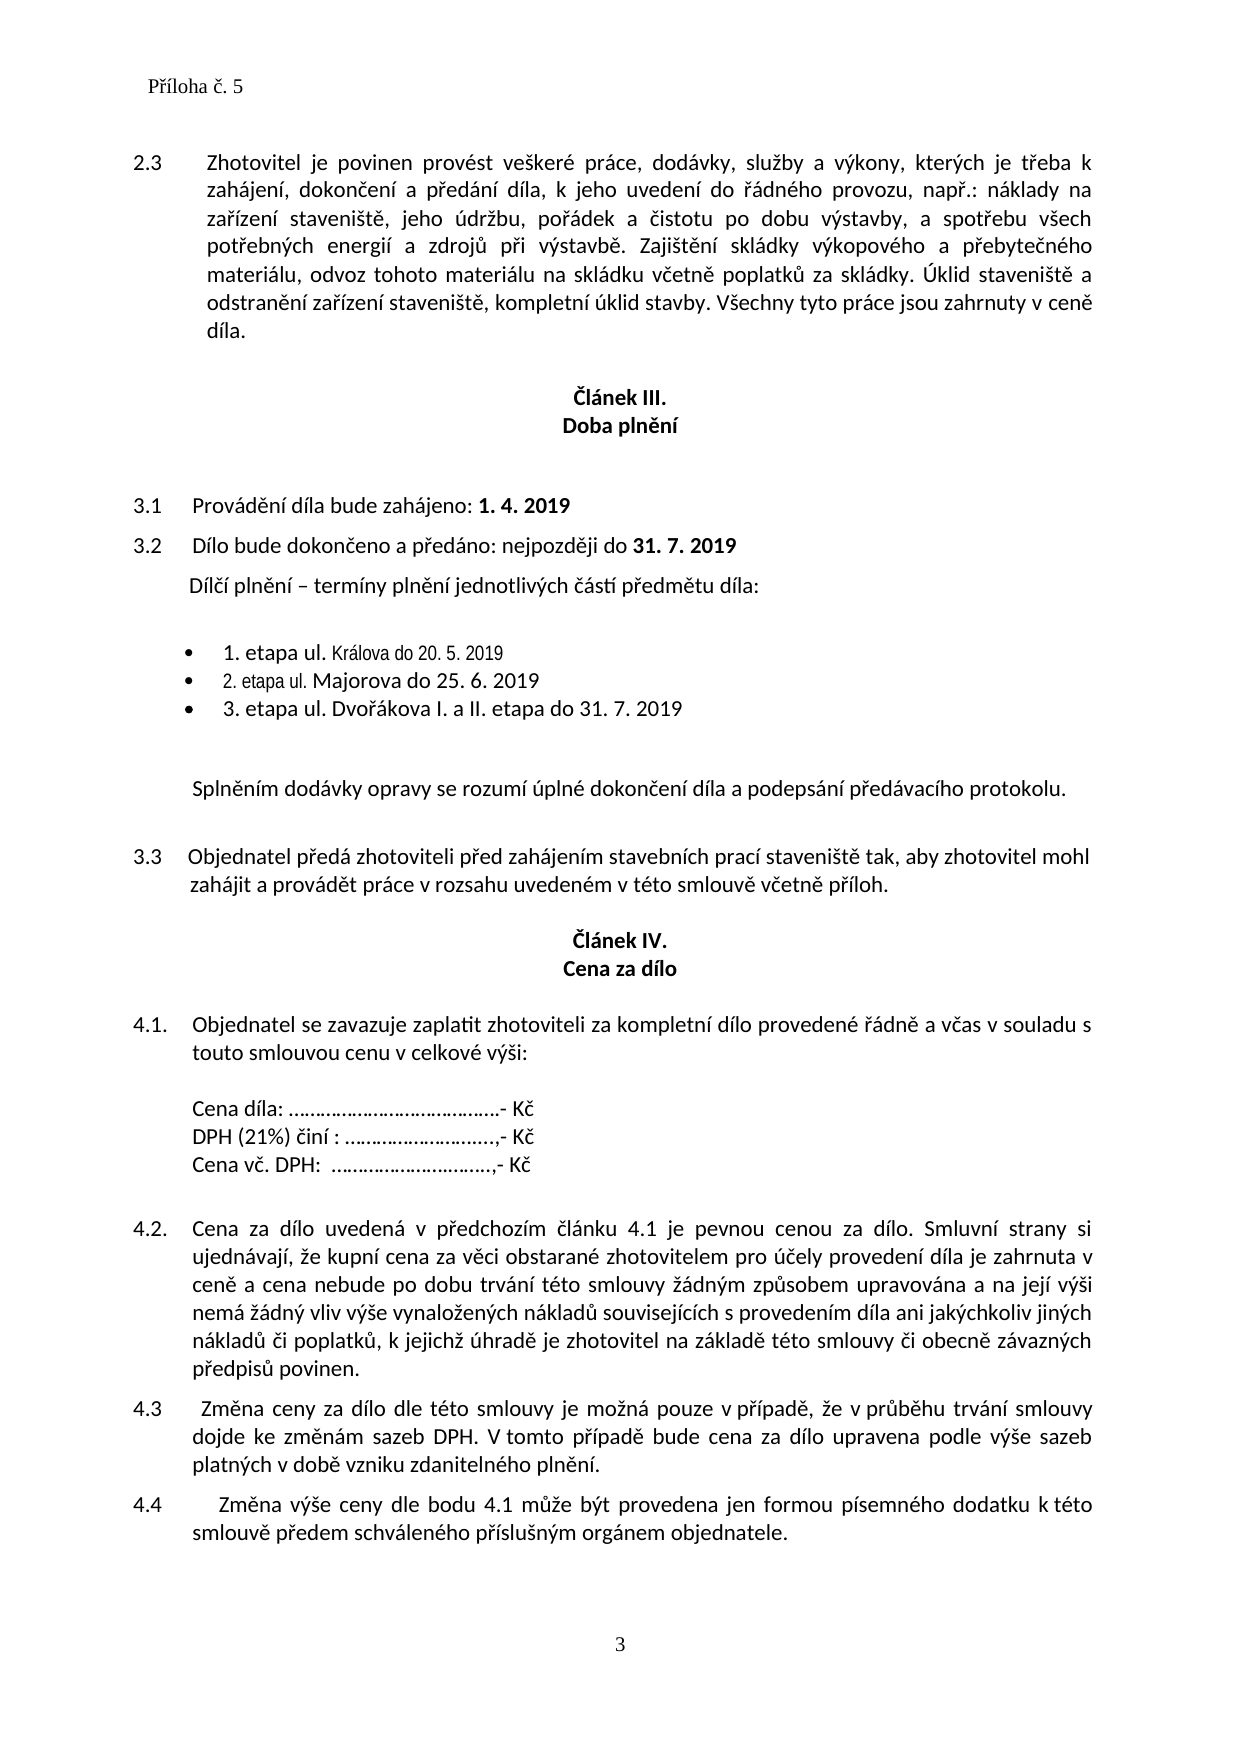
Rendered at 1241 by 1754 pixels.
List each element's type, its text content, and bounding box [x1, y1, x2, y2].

text 4.3 Změna ceny za dílo dle této smlouvy je možná pouze v případě, že v průběhu trvání smlouvy dojde ke změnám sazeb DPH. V tomto případě bude cena za dílo upravena podle výše sazeb platných v době vzniku zdanitelného plnění. [133, 1394, 1093, 1478]
text 4.1. Objednatel se zavazuje zaplatit zhotoviteli za kompletní dílo provedené řádně a včas v souladu s touto smlouvou cenu v celkové výši: [133, 1010, 1093, 1066]
list 3. etapa ul. Dvořákova I. a II. etapa do 31. 7. 2019 [185, 694, 1093, 723]
list 2. etapa ul. Majorova do 25. 6. 2019 [185, 667, 1093, 694]
text zahájit a provádět práce v rozsahu uvedeném v této smlouvě včetně příloh. [133, 870, 1093, 898]
text Článek IV. [148, 926, 1093, 954]
text 3.3 Objednatel předá zhotoviteli před zahájením stavebních prací staveniště tak, aby zhotovitel mohl [133, 842, 1093, 870]
text 2.3 Zhotovitel je povinen provést veškeré práce, dodávky, služby a výkony, kterých je třeba k zahájení, dokončení a předání díla, k jeho uvedení do řádného provozu, např.: náklady na zařízení staveniště, jeho údržbu, pořádek a čistotu po dobu výstavby, a spotřebu všech potřebných energií a zdrojů při výstavbě. Zajištění skládky výkopového a přebytečného materiálu, odvoz tohoto materiálu na skládku včetně poplatků za skládky. Úklid staveniště a odstranění zařízení staveniště, kompletní úklid stavby. Všechny tyto práce jsou zahrnuty v ceně díla. [133, 148, 1093, 344]
text 3.1 Provádění díla bude zahájeno: 1. 4. 2019 [133, 491, 1093, 519]
text 4.4 Změna výše ceny dle bodu 4.1 může být provedena jen formou písemného dodatku k této smlouvě předem schváleného příslušným orgánem objednatele. [133, 1490, 1093, 1546]
text 3.2 Dílo bude dokončeno a předáno: nejpozději do 31. 7. 2019 [133, 531, 1093, 559]
text Cena díla: ………………………………….- Kč [148, 1094, 1093, 1122]
text Cena za dílo [148, 954, 1093, 982]
text DPH (21%) činí : ……………………....,- Kč [148, 1122, 1093, 1150]
text Článek III. [148, 383, 1093, 412]
text 4.2. Cena za dílo uvedená v předchozím článku 4.1 je pevnou cenou za dílo. Smluvní strany si ujednávají, že kupní cena za věci obstarané zhotovitelem pro účely provedení díla je zahrnuta v ceně a cena nebude po dobu trvání této smlouvy žádným způsobem upravována a na její výši nemá žádný vliv výše vynaložených nákladů souvisejících s provedením díla ani jakýchkoliv jiných nákladů či poplatků, k jejichž úhradě je zhotovitel na základě této smlouvy či obecně závazných předpisů povinen. [133, 1214, 1093, 1382]
text Cena vč. DPH: ………………….……..,- Kč [148, 1150, 1093, 1178]
list 1. etapa ul. Králova do 20. 5. 2019 [185, 638, 1093, 667]
text Doba plnění [148, 412, 1093, 439]
text Dílčí plnění – termíny plnění jednotlivých částí předmětu díla: [148, 571, 1093, 599]
text Splněním dodávky opravy se rozumí úplné dokončení díla a podepsání předávacího protokolu. [192, 774, 1093, 802]
